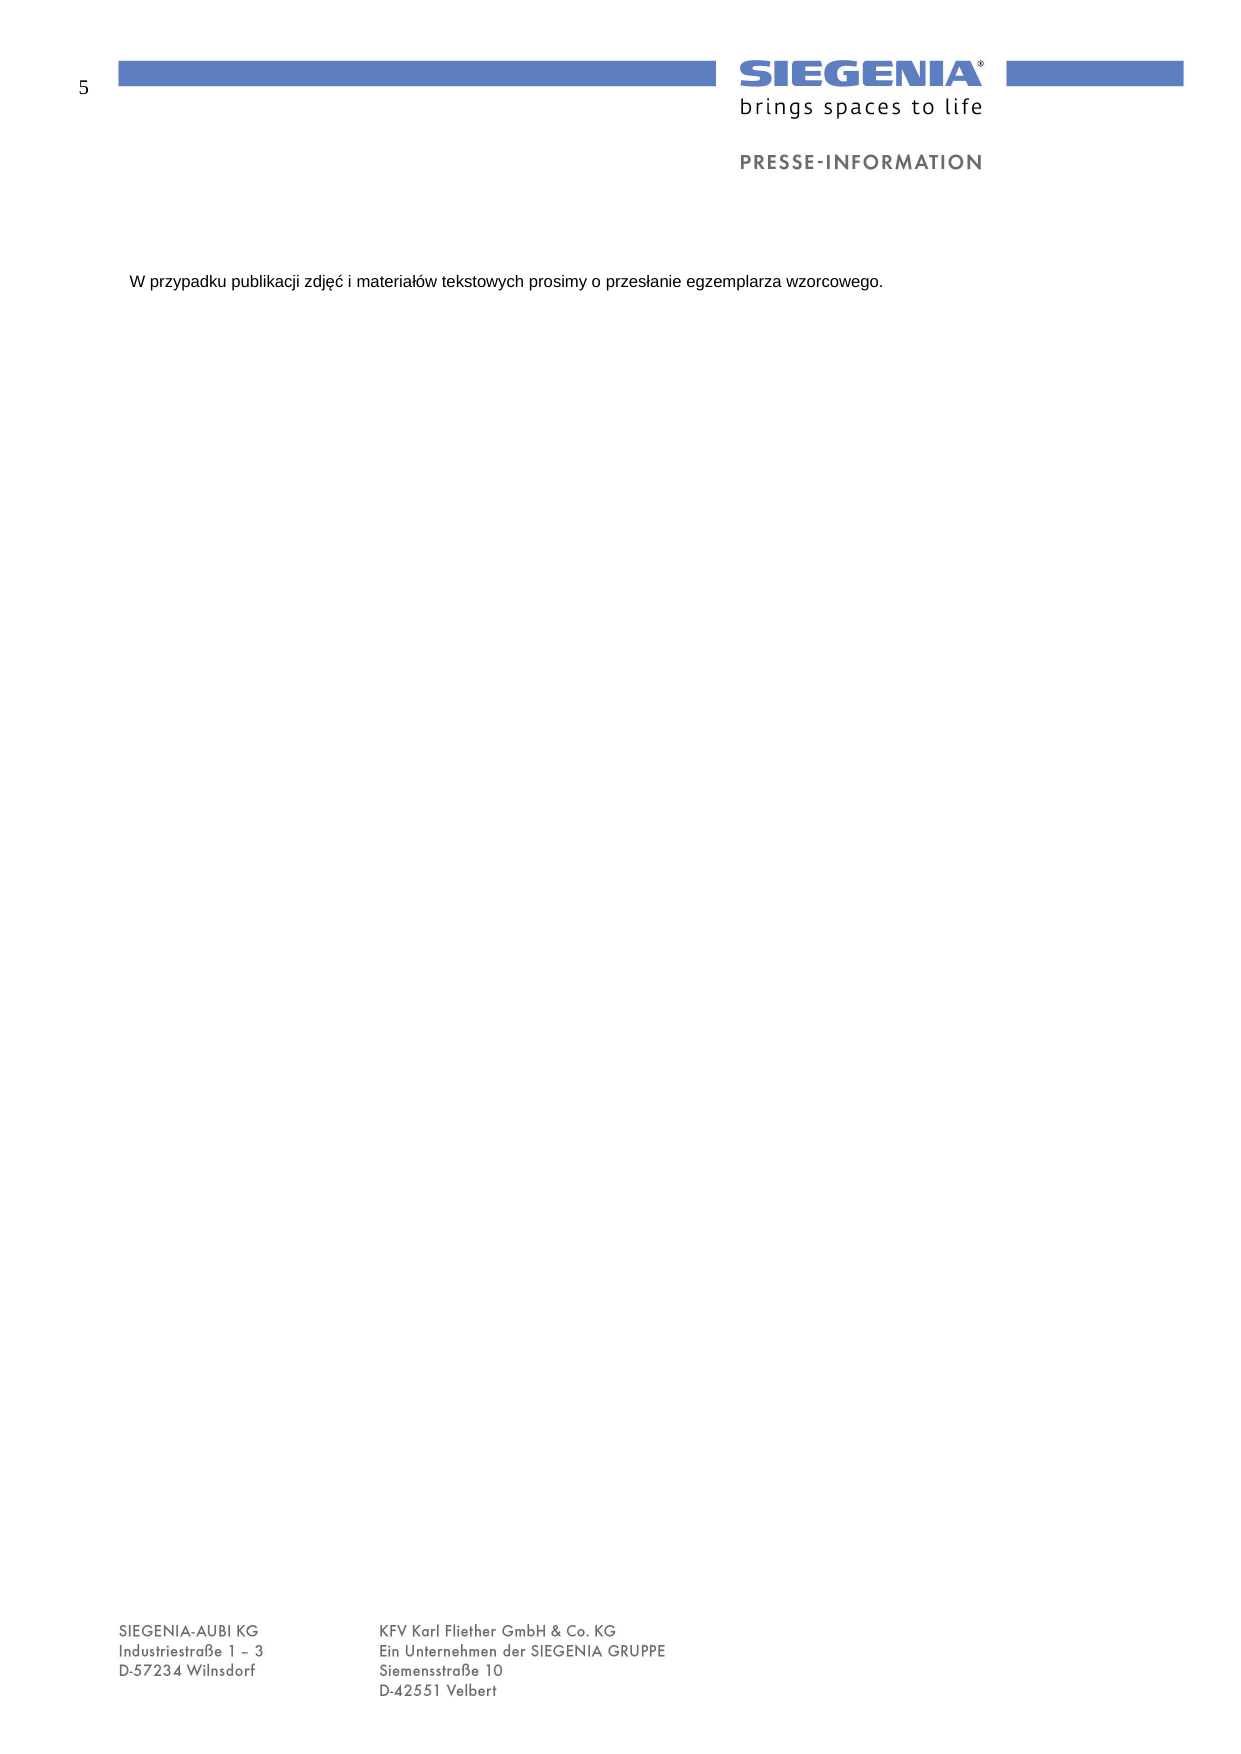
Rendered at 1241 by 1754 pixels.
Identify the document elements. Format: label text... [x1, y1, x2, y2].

table_cell W przypadku publikacji zdjęć i materiałów tekstowych prosimy o przesłanie egzemplarza wzorcowego. [118, 272, 973, 291]
picture [0, 0, 1241, 1754]
